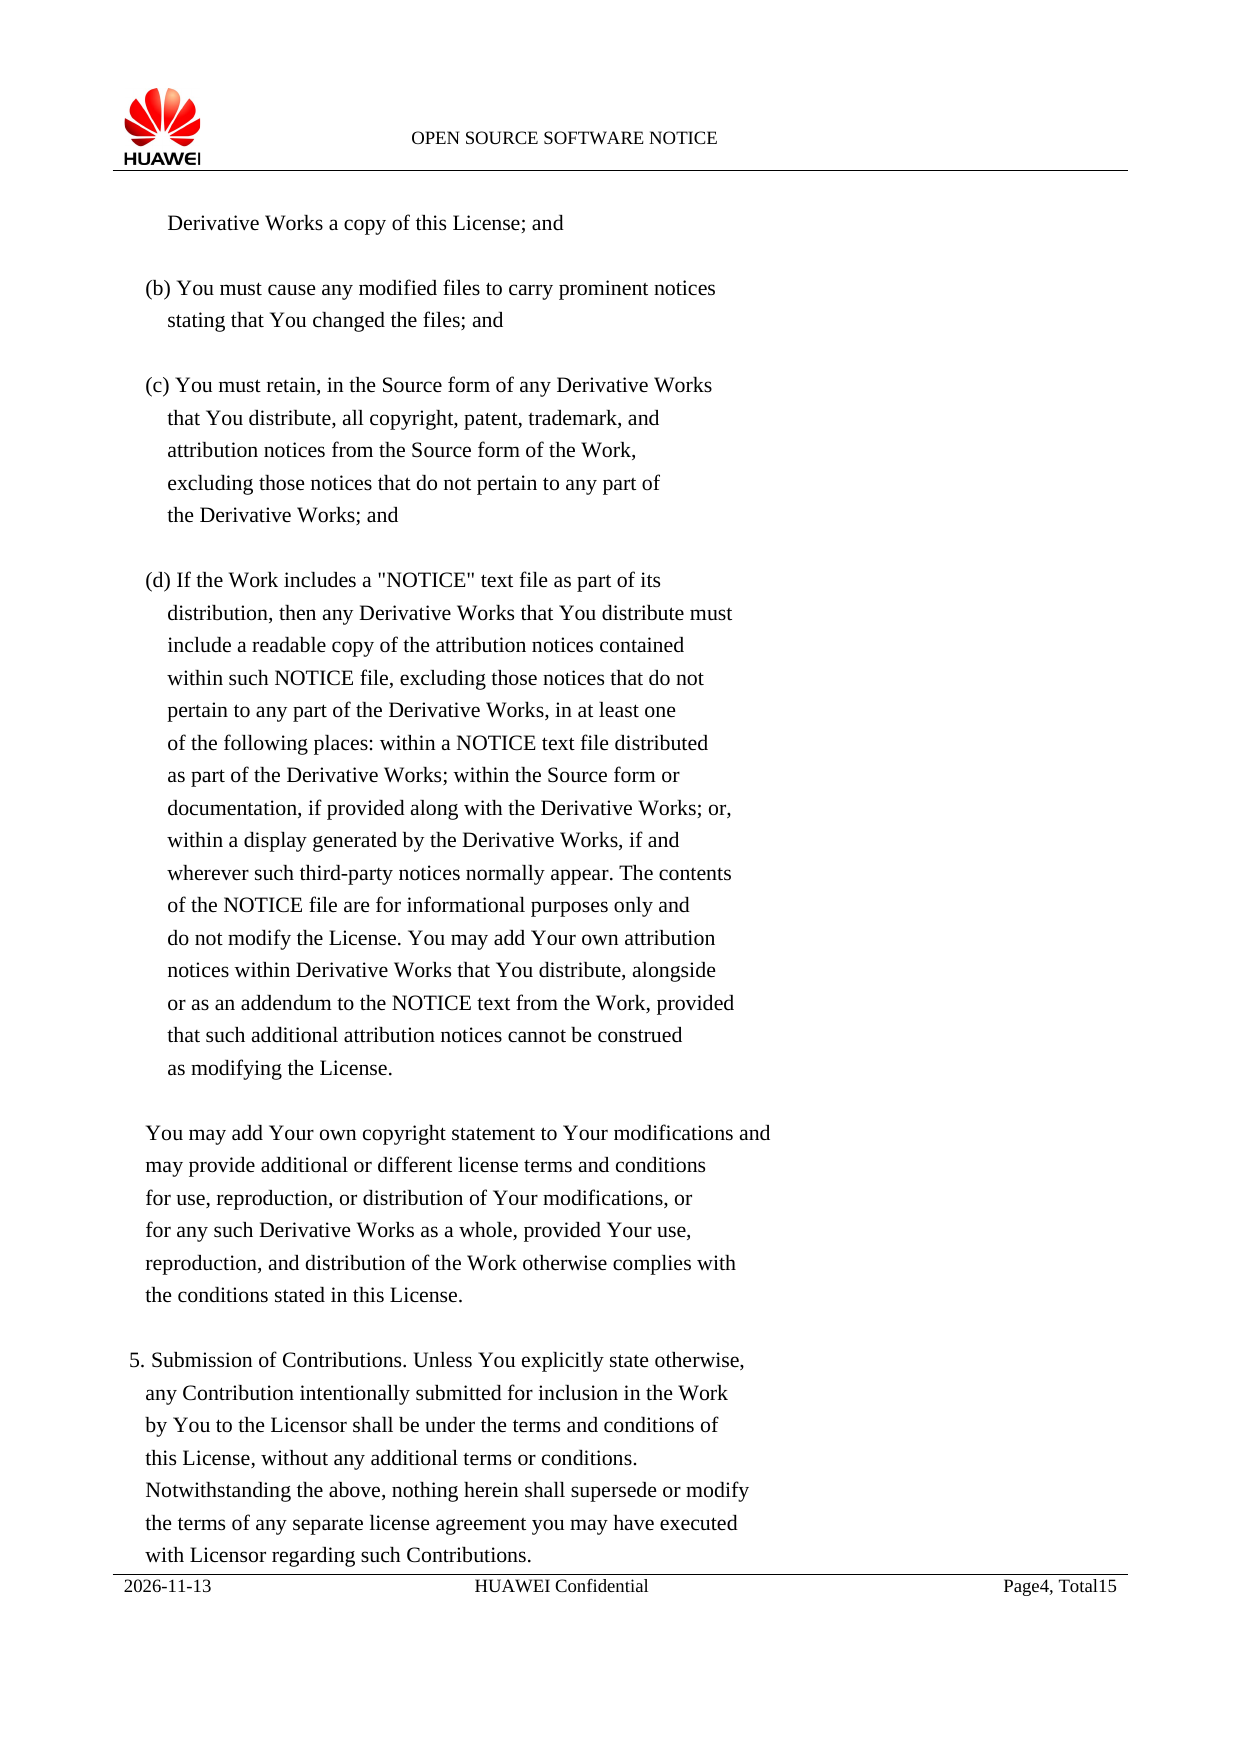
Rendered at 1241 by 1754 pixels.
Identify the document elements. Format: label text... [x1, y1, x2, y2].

picture [124, 88, 201, 165]
